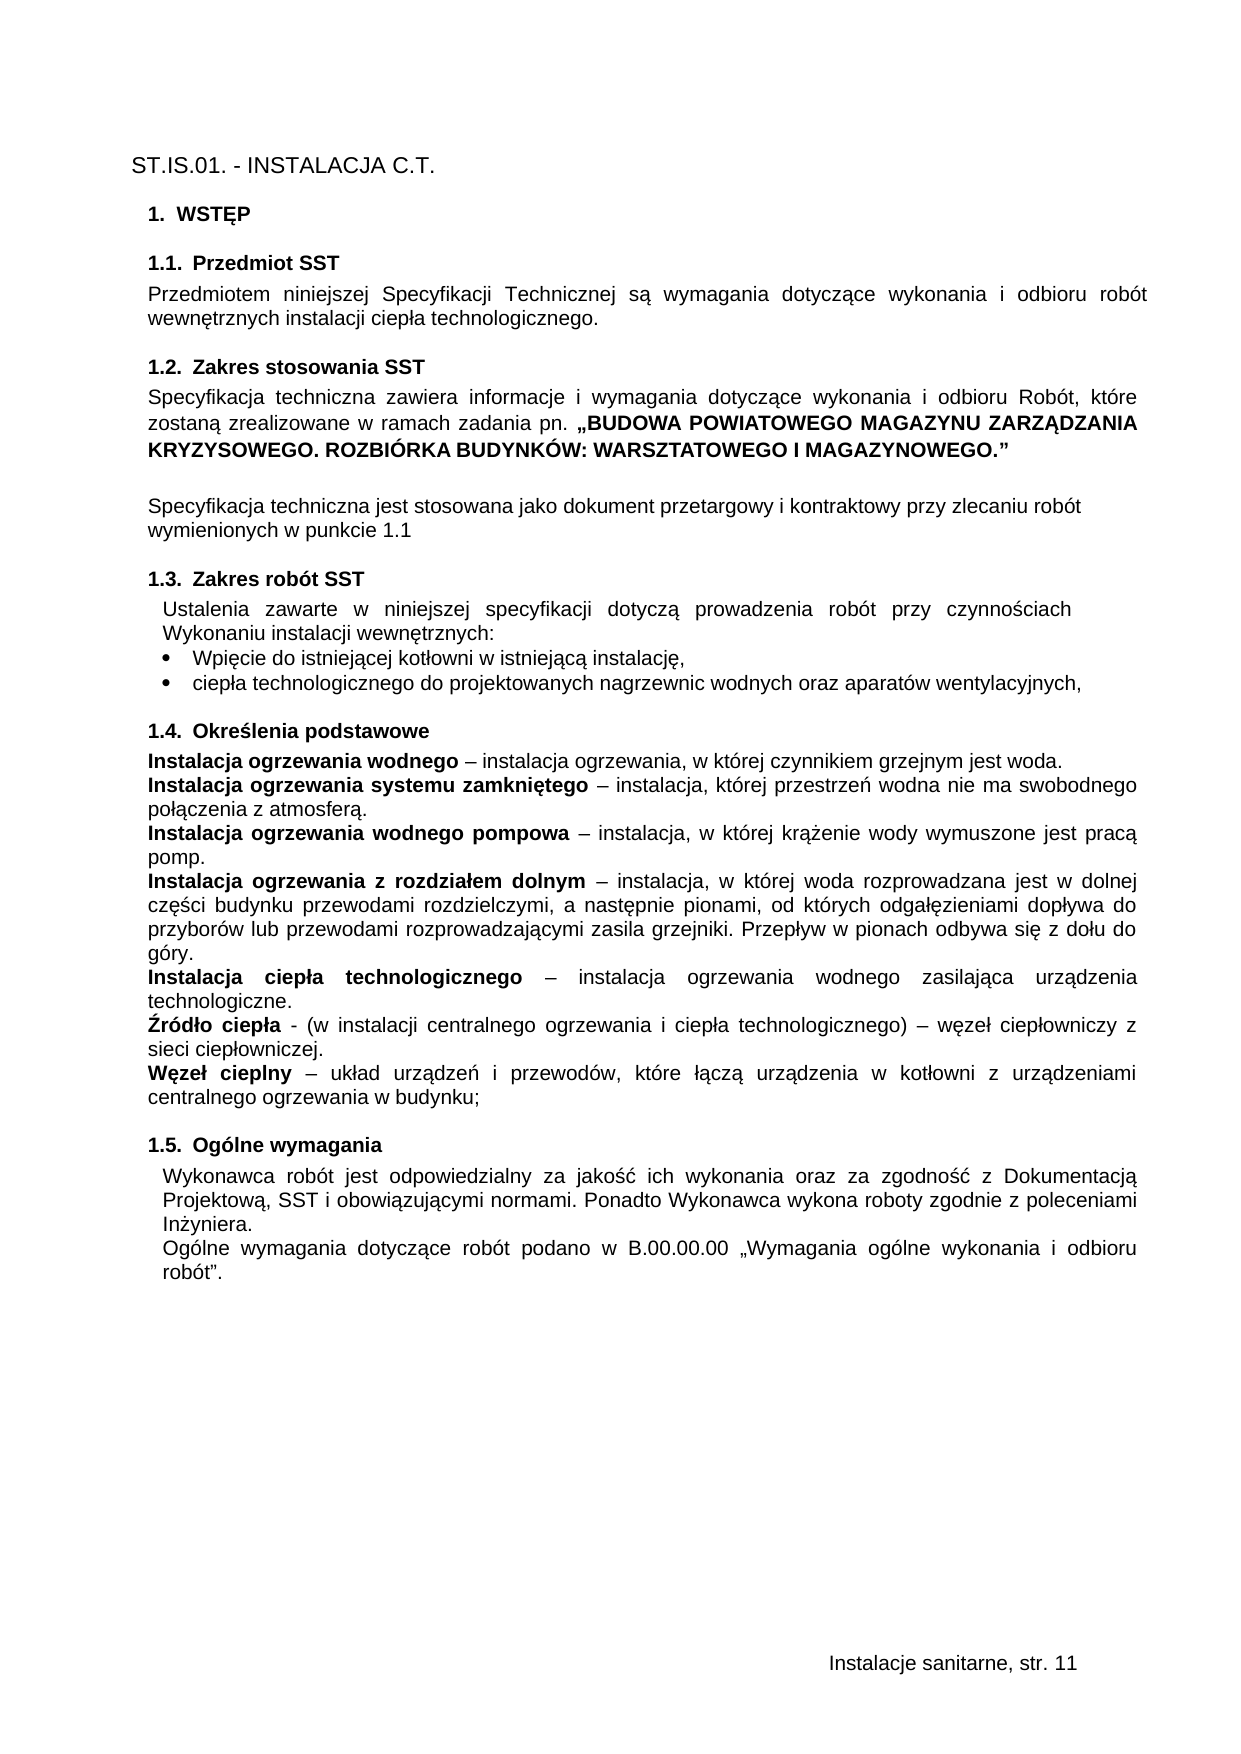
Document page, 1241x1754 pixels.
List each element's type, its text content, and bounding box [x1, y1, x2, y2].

text Przedmiotem niniejszej Specyfikacji Technicznej są wymagania dotyczące wykonania i odbioru robót wewnętrznych instalacji ciepła technologicznego. [148, 282, 1148, 330]
list ciepła technologicznego do projektowanych nagrzewnic wodnych oraz aparatów wentylacyjnych, [162, 671, 1148, 694]
text Specyfikacja techniczna jest stosowana jako dokument przetargowy i kontraktowy przy zlecaniu robót wymienionych w punkcie 1.1 [148, 494, 1148, 542]
text Specyfikacja techniczna zawiera informacje i wymagania dotyczące wykonania i odbioru Robót, które zostaną zrealizowane w ramach zadania pn. „BUDOWA POWIATOWEGO MAGAZYNU ZARZĄDZANIA KRYZYSOWEGO. ROZBIÓRKA BUDYNKÓW: WARSZTATOWEGO I MAGAZYNOWEGO.” [148, 385, 1138, 461]
text Węzeł cieplny – układ urządzeń i przewodów, które łączą urządzenia w kotłowni z urządzeniami centralnego ogrzewania w budynku; [148, 1061, 1138, 1109]
list Przedmiot SST [148, 251, 1148, 275]
text Ustalenia zawarte w niniejszej specyfikacji dotyczą prowadzenia robót przy czynnościach Wykonaniu instalacji wewnętrznych: [162, 597, 1072, 645]
text Źródło ciepła - (w instalacji centralnego ogrzewania i ciepła technologicznego) – węzeł ciepłowniczy z sieci ciepłowniczej. [148, 1013, 1138, 1061]
text Ogólne wymagania dotyczące robót podano w B.00.00.00 „Wymagania ogólne wykonania i odbioru robót”. [162, 1236, 1138, 1284]
subtitle Ogólne wymagania [148, 1133, 1148, 1157]
subtitle Zakres robót SST [148, 567, 1148, 591]
text Instalacja ogrzewania systemu zamkniętego – instalacja, której przestrzeń wodna nie ma swobodnego połączenia z atmosferą. [148, 773, 1138, 821]
subtitle Zakres stosowania SST [148, 354, 1148, 378]
text Wykonawca robót jest odpowiedzialny za jakość ich wykonania oraz za zgodność z Dokumentacją Projektową, SST i obowiązującymi normami. Ponadto Wykonawca wykona roboty zgodnie z poleceniami Inżyniera. [162, 1164, 1138, 1236]
text Instalacja ogrzewania wodnego – instalacja ogrzewania, w której czynnikiem grzejnym jest woda. [148, 749, 1138, 773]
text Instalacja ogrzewania z rozdziałem dolnym – instalacja, w której woda rozprowadzana jest w dolnej części budynku przewodami rozdzielczymi, a następnie pionami, od których odgałęzieniami dopływa do przyborów lub przewodami rozprowadzającymi zasila grzejniki. Przepływ w pionach odbywa się z dołu do góry. [148, 869, 1138, 965]
list Wpięcie do istniejącej kotłowni w istniejącą instalację, [162, 645, 1148, 671]
text Instalacja ogrzewania wodnego pompowa – instalacja, w której krążenie wody wymuszone jest pracą pomp. [148, 821, 1138, 869]
subtitle Określenia podstawowe [148, 719, 1148, 743]
subtitle WSTĘP [148, 202, 1148, 226]
text ST.IS.01. - INSTALACJA C.T. [131, 152, 1148, 178]
text Instalacja ciepła technologicznego – instalacja ogrzewania wodnego zasilająca urządzenia technologiczne. [148, 965, 1138, 1013]
